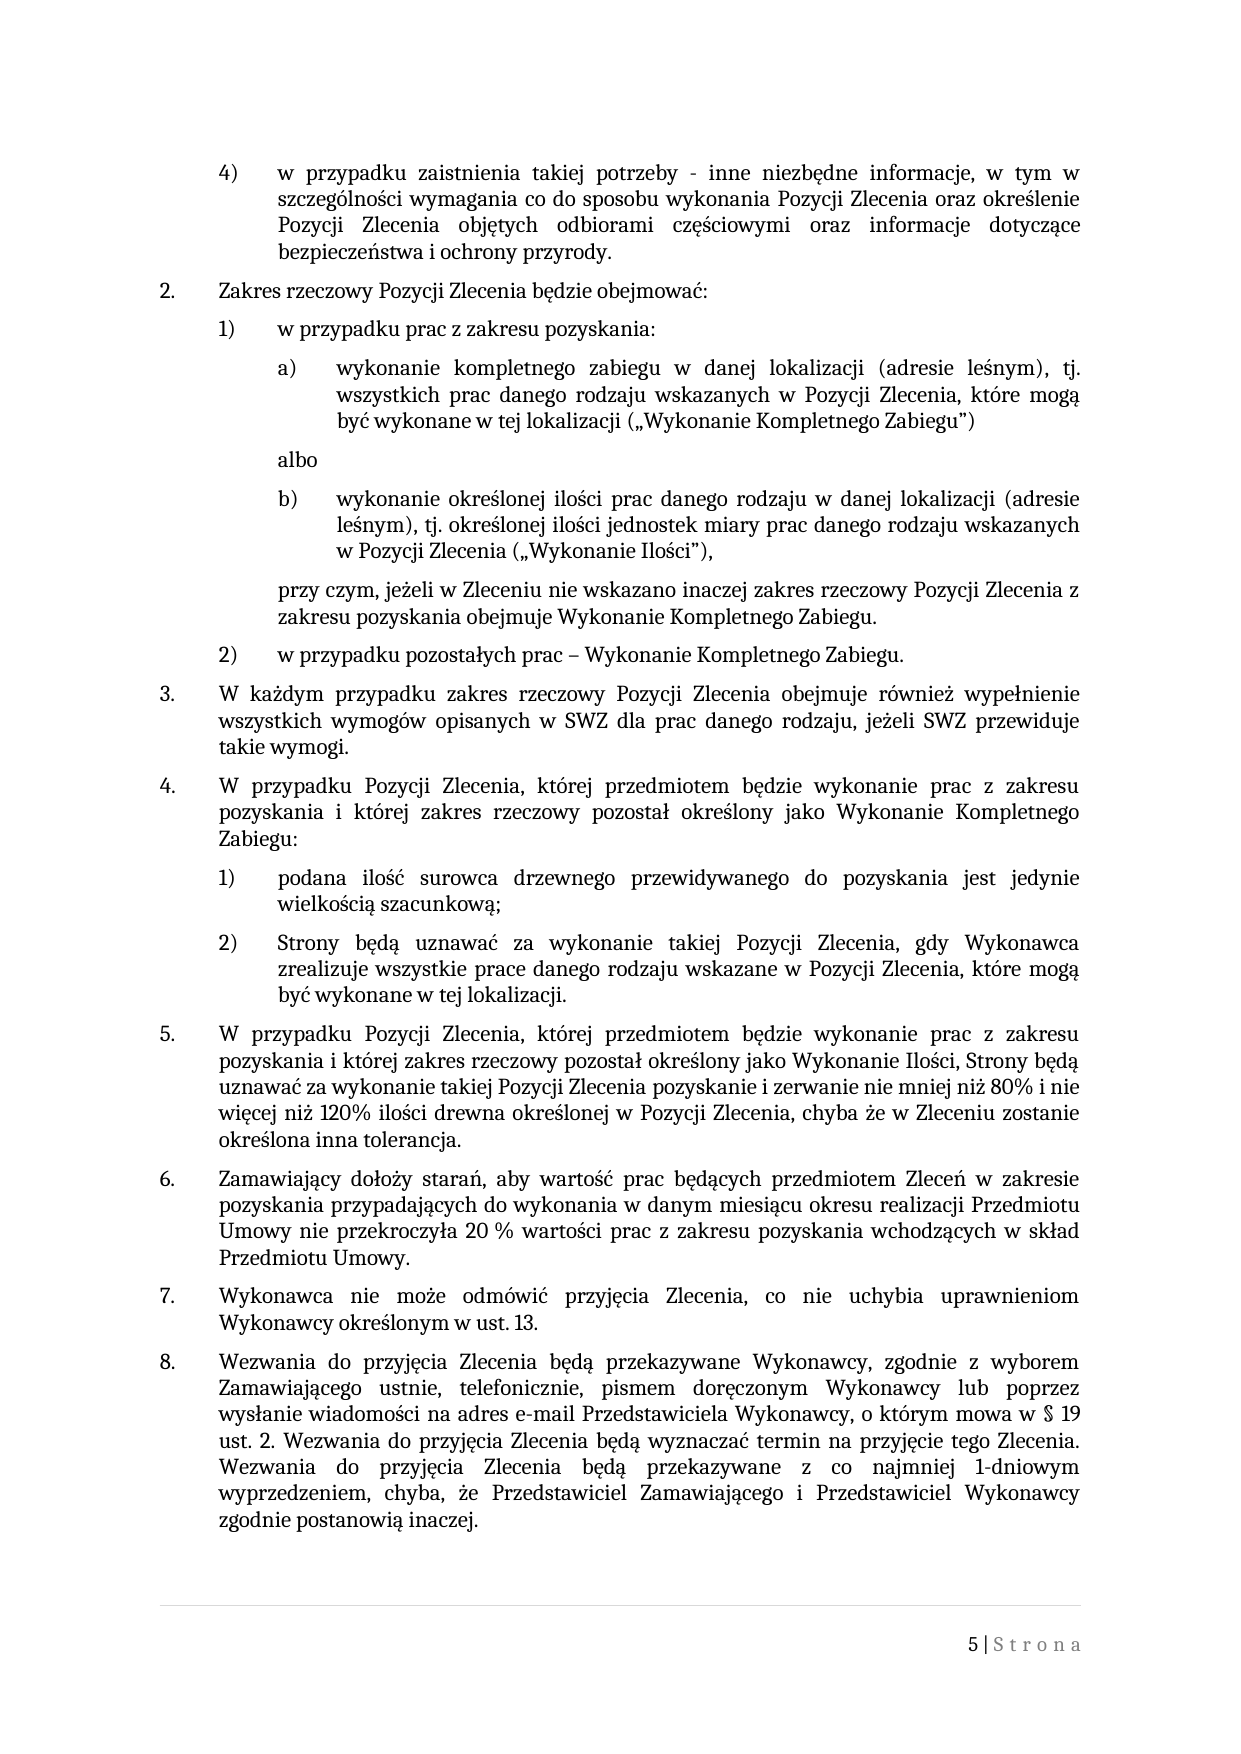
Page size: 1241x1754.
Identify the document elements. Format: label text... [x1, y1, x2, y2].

list w przypadku prac z zakresu pozyskania: [218, 316, 1081, 343]
list Zamawiający dołoży starań, aby wartość prac będących przedmiotem Zleceń w zakresie pozyskania przypadających do wykonania w danym miesiącu okresu realizacji Przedmiotu Umowy nie przekroczyła 20 % wartości prac z zakresu pozyskania wchodzących w skład Przedmiotu Umowy. [159, 1165, 1081, 1271]
list wykonanie określonej ilości prac danego rodzaju w danej lokalizacji (adresie leśnym), tj. określonej ilości jednostek miary prac danego rodzaju wskazanych w Pozycji Zlecenia („Wykonanie Ilości”), [278, 486, 1081, 564]
list Zakres rzeczowy Pozycji Zlecenia będzie obejmować: [159, 277, 1081, 304]
list Wykonawca nie może odmówić przyjęcia Zlecenia, co nie uchybia uprawnieniom Wykonawcy określonym w ust. 13. [159, 1283, 1081, 1336]
list W przypadku Pozycji Zlecenia, której przedmiotem będzie wykonanie prac z zakresu pozyskania i której zakres rzeczowy pozostał określony jako Wykonanie Kompletnego Zabiegu: [159, 773, 1081, 852]
list Wezwania do przyjęcia Zlecenia będą przekazywane Wykonawcy, zgodnie z wyborem Zamawiającego ustnie, telefonicznie, pismem doręczonym Wykonawcy lub poprzez wysłanie wiadomości na adres e-mail Przedstawiciela Wykonawcy, o którym mowa w § 19 ust. 2. Wezwania do przyjęcia Zlecenia będą wyznaczać termin na przyjęcie tego Zlecenia. Wezwania do przyjęcia Zlecenia będą przekazywane z co najmniej 1-dniowym wyprzedzeniem, chyba, że Przedstawiciel Zamawiającego i Przedstawiciel Wykonawcy zgodnie postanowią inaczej. [159, 1348, 1081, 1533]
text przy czym, jeżeli w Zleceniu nie wskazano inaczej zakres rzeczowy Pozycji Zlecenia z zakresu pozyskania obejmuje Wykonanie Kompletnego Zabiegu. [278, 577, 1081, 630]
list w przypadku pozostałych prac – Wykonanie Kompletnego Zabiegu. [218, 642, 1081, 669]
list podana ilość surowca drzewnego przewidywanego do pozyskania jest jedynie wielkością szacunkową; [218, 864, 1081, 917]
list w przypadku zaistnienia takiej potrzeby - inne niezbędne informacje, w tym w szczególności wymagania co do sposobu wykonania Pozycji Zlecenia oraz określenie Pozycji Zlecenia objętych odbiorami częściowymi oraz informacje dotyczące bezpieczeństwa i ochrony przyrody. [218, 159, 1081, 265]
list Strony będą uznawać za wykonanie takiej Pozycji Zlecenia, gdy Wykonawca zrealizuje wszystkie prace danego rodzaju wskazane w Pozycji Zlecenia, które mogą być wykonane w tej lokalizacji. [218, 929, 1081, 1008]
list W przypadku Pozycji Zlecenia, której przedmiotem będzie wykonanie prac z zakresu pozyskania i której zakres rzeczowy pozostał określony jako Wykonanie Ilości, Strony będą uznawać za wykonanie takiej Pozycji Zlecenia pozyskanie i zerwanie nie mniej niż 80% i nie więcej niż 120% ilości drewna określonej w Pozycji Zlecenia, chyba że w Zleceniu zostanie określona inna tolerancja. [159, 1021, 1081, 1153]
list W każdym przypadku zakres rzeczowy Pozycji Zlecenia obejmuje również wypełnienie wszystkich wymogów opisanych w SWZ dla prac danego rodzaju, jeżeli SWZ przewiduje takie wymogi. [159, 681, 1081, 760]
text albo [278, 447, 1081, 473]
list wykonanie kompletnego zabiegu w danej lokalizacji (adresie leśnym), tj. wszystkich prac danego rodzaju wskazanych w Pozycji Zlecenia, które mogą być wykonane w tej lokalizacji („Wykonanie Kompletnego Zabiegu”) [278, 355, 1081, 434]
